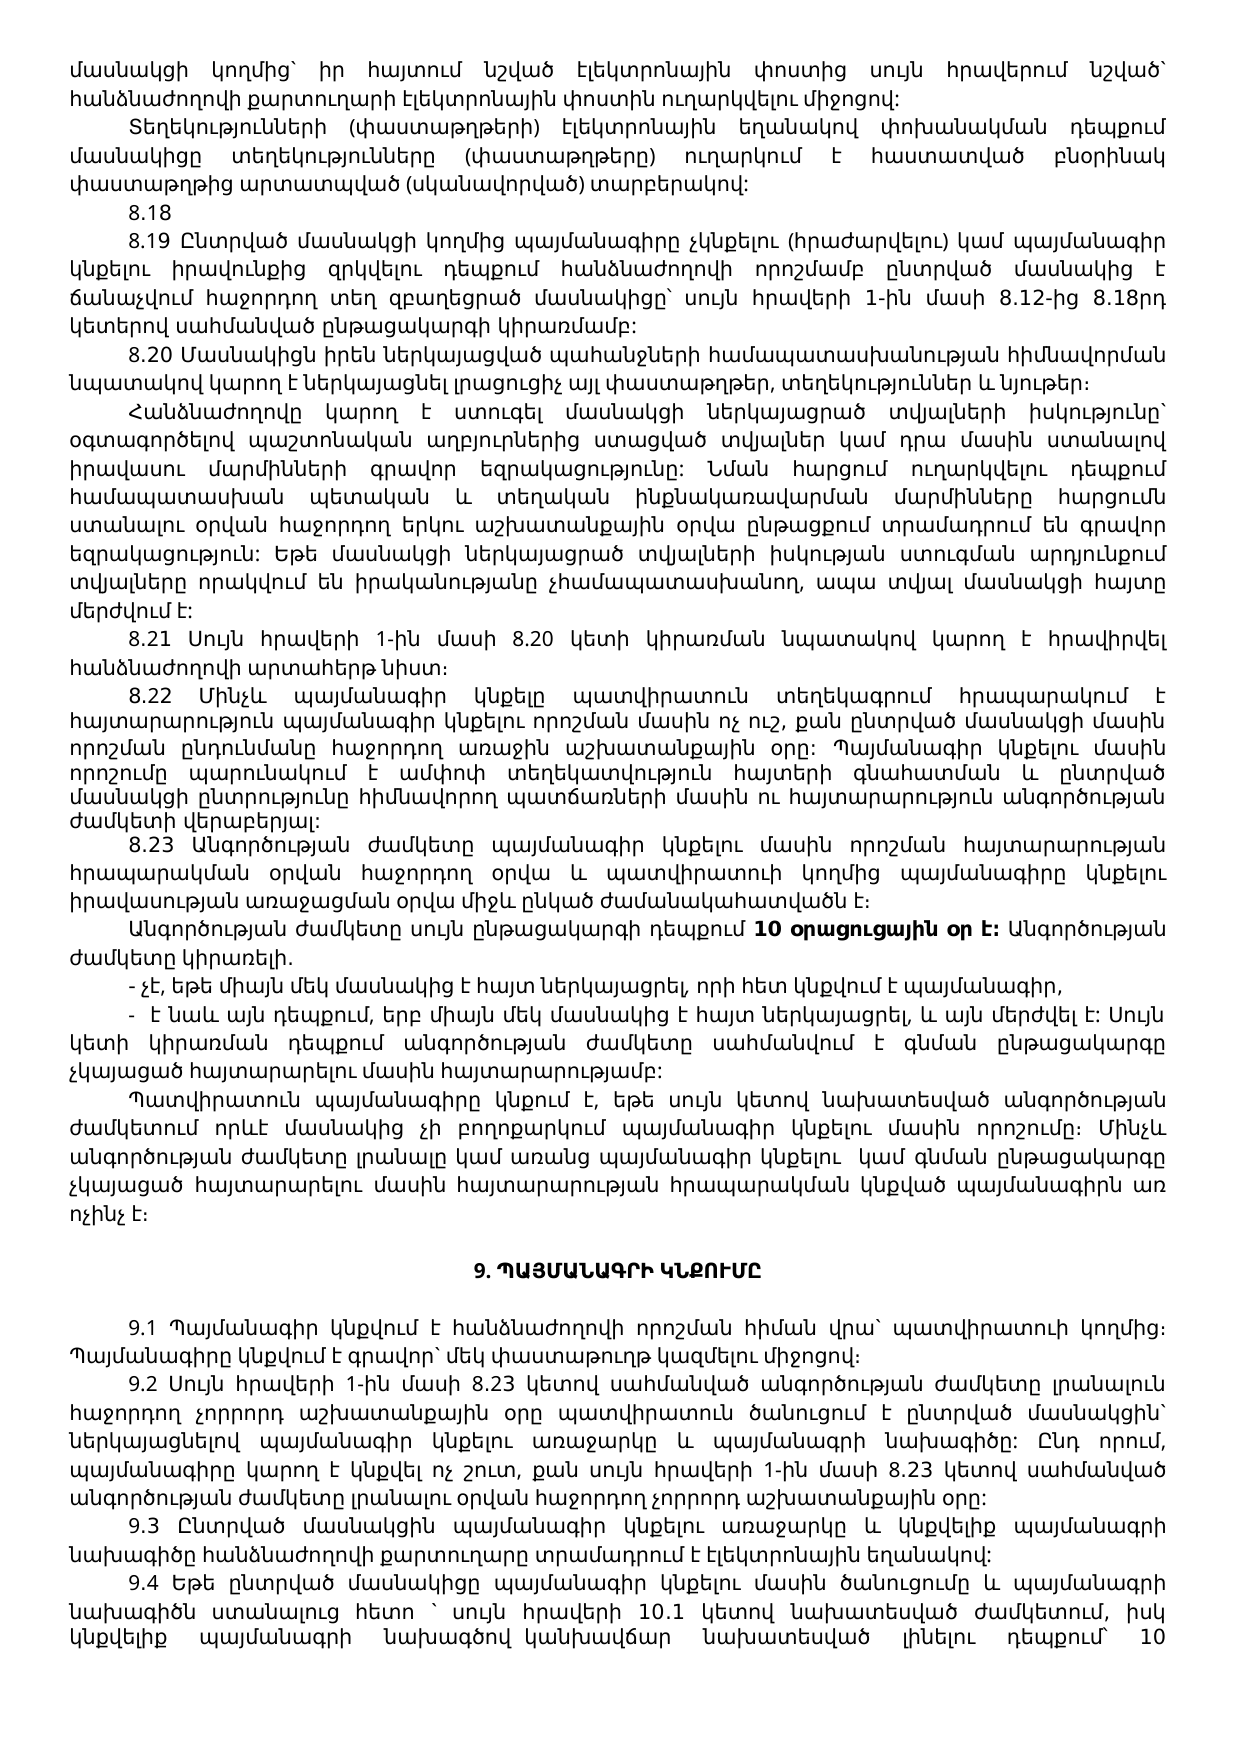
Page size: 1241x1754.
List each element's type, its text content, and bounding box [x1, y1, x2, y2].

text Հանձնաժողովը կարող է ստուգել մասնակցի ներկայացրած տվյալների իսկությունը` օգտագործելով պաշտոնական աղբյուրներից ստացված տվյալներ կամ դրա մասին ստանալով իրավասու մարմինների գրավոր եզրակացությունը: Նման հարցում ուղարկվելու դեպքում համապատասխան պետական և տեղական ինքնակառավարման մարմինները հարցումն ստանալու օրվան հաջորդող երկու աշխատանքային օրվա ընթացքում տրամադրում են գրավոր եզրակացություն: Եթե մասնակցի ներկայացրած տվյալների իսկության ստուգման արդյունքում տվյալները որակվում են իրականությանը չհամապատասխանող, ապա տվյալ մասնակցի հայտը մերժվում է: [69, 397, 1167, 624]
text Պատվիրատուն պայմանագիրը կնքում է, եթե սույն կետով նախատեսված անգործության ժամկետում որևէ մասնակից չի բողոքարկում պայմանագիր կնքելու մասին որոշումը։ Մինչև անգործության ժամկետը լրանալը կամ առանց պայմանագիր կնքելու կամ գնման ընթացակարգը չկայացած հայտարարելու մասին հայտարարության հրապարակման կնքված պայմանագիրն առ ոչինչ է։ [69, 1085, 1167, 1227]
text 8.23 Անգործության ժամկետը պայմանագիր կնքելու մասին որոշման հայտարարության հրապարակման օրվան հաջորդող օրվա և պատվիրատուի կողմից պայմանագիրը կնքելու իրավասության առաջացման օրվա միջև ընկած ժամանակահատվածն է։ [69, 833, 1167, 914]
text 8.19 Ընտրված մասնակցի կողմից պայմանագիրը չկնքելու (հրաժարվելու) կամ պայմանագիր կնքելու իրավունքից զրկվելու դեպքում հանձնաժողովի որոշմամբ ընտրված մասնակից է ճանաչվում հաջորդող տեղ զբաղեցրած մասնակիցը՝ սույն հրավերի 1-ին մասի 8.12-ից 8.18րդ կետերով սահմանված ընթացակարգի կիրառմամբ: [69, 226, 1167, 340]
text 8.21 Սույն հրավերի 1-ին մասի 8.20 կետի կիրառման նպատակով կարող է հրավիրվել հանձնաժողովի արտահերթ նիստ։ [69, 624, 1167, 681]
text 8.22 Մինչև պայմանագիր կնքելը պատվիրատուն տեղեկագրում հրապարակում է հայտարարություն պայմանագիր կնքելու որոշման մասին ոչ ուշ, քան ընտրված մասնակցի մասին որոշման ընդունմանը հաջորդող առաջին աշխատանքային օրը: Պայմանագիր կնքելու մասին որոշումը պարունակում է ամփոփ տեղեկատվություն հայտերի գնահատման և ընտրված մասնակցի ընտրությունը հիմնավորող պատճառների մասին ու հայտարարություն անգործության ժամկետի վերաբերյալ: [69, 681, 1167, 833]
text - չէ, եթե միայն մեկ մասնակից է հայտ ներկայացրել, որի հետ կնքվում է պայմանագիր, [69, 971, 1167, 1000]
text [69, 56, 1167, 112]
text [69, 1568, 1167, 1651]
text 8.18 [69, 198, 1167, 226]
text - է նաև այն դեպքում, երբ միայն մեկ մասնակից է հայտ ներկայացրել, և այն մերժվել է: Սույն կետի կիրառման դեպքում անգործության ժամկետը սահմանվում է գնման ընթացակարգը չկայացած հայտարարելու մասին հայտարարությամբ: [69, 1000, 1167, 1085]
text Տեղեկությունների (փաստաթղթերի) էլեկտրոնային եղանակով փոխանակման դեպքում մասնակիցը տեղեկությունները (փաստաթղթերը) ուղարկում է հաստատված բնօրինակ փաստաթղթից արտատպված (սկանավորված) տարբերակով: [69, 112, 1167, 198]
text 8.20 Մասնակիցն իրեն ներկայացված պահանջների համապատասխանության հիմնավորման նպատակով կարող է ներկայացնել լրացուցիչ այլ փաստաթղթեր, տեղեկություններ և նյութեր։ [69, 340, 1167, 397]
text 9. ՊԱՅՄԱՆԱԳՐԻ ԿՆՔՈՒՄԸ [69, 1256, 1167, 1284]
text 9.3 Ընտրված մասնակցին պայմանագիր կնքելու առաջարկը և կնքվելիք պայմանագրի նախագիծը հանձնաժողովի քարտուղարը տրամադրում է էլեկտրոնային եղանակով: [69, 1512, 1167, 1568]
text Անգործության ժամկետը սույն ընթացակարգի դեպքում 10 օրացուցային օր է։ Անգործության ժամկետը կիրառելի. [69, 914, 1167, 971]
text 9.2 Սույն հրավերի 1-ին մասի 8.23 կետով սահմանված անգործության ժամկետը լրանալուն հաջորդող չորրորդ աշխատանքային օրը պատվիրատուն ծանուցում է ընտրված մասնակցին` ներկայացնելով պայմանագիր կնքելու առաջարկը և պայմանագրի նախագիծը: Ընդ որում, պայմանագիրը կարող է կնքվել ոչ շուտ, քան սույն հրավերի 1-ին մասի 8.23 կետով սահմանված անգործության ժամկետը լրանալու օրվան հաջորդող չորրորդ աշխատանքային օրը: [69, 1369, 1167, 1512]
text 9.1 Պայմանագիր կնքվում է հանձնաժողովի որոշման հիման վրա` պատվիրատուի կողմից։ Պայմանագիրը կնքվում է գրավոր` մեկ փաստաթուղթ կազմելու միջոցով։ [69, 1313, 1167, 1369]
